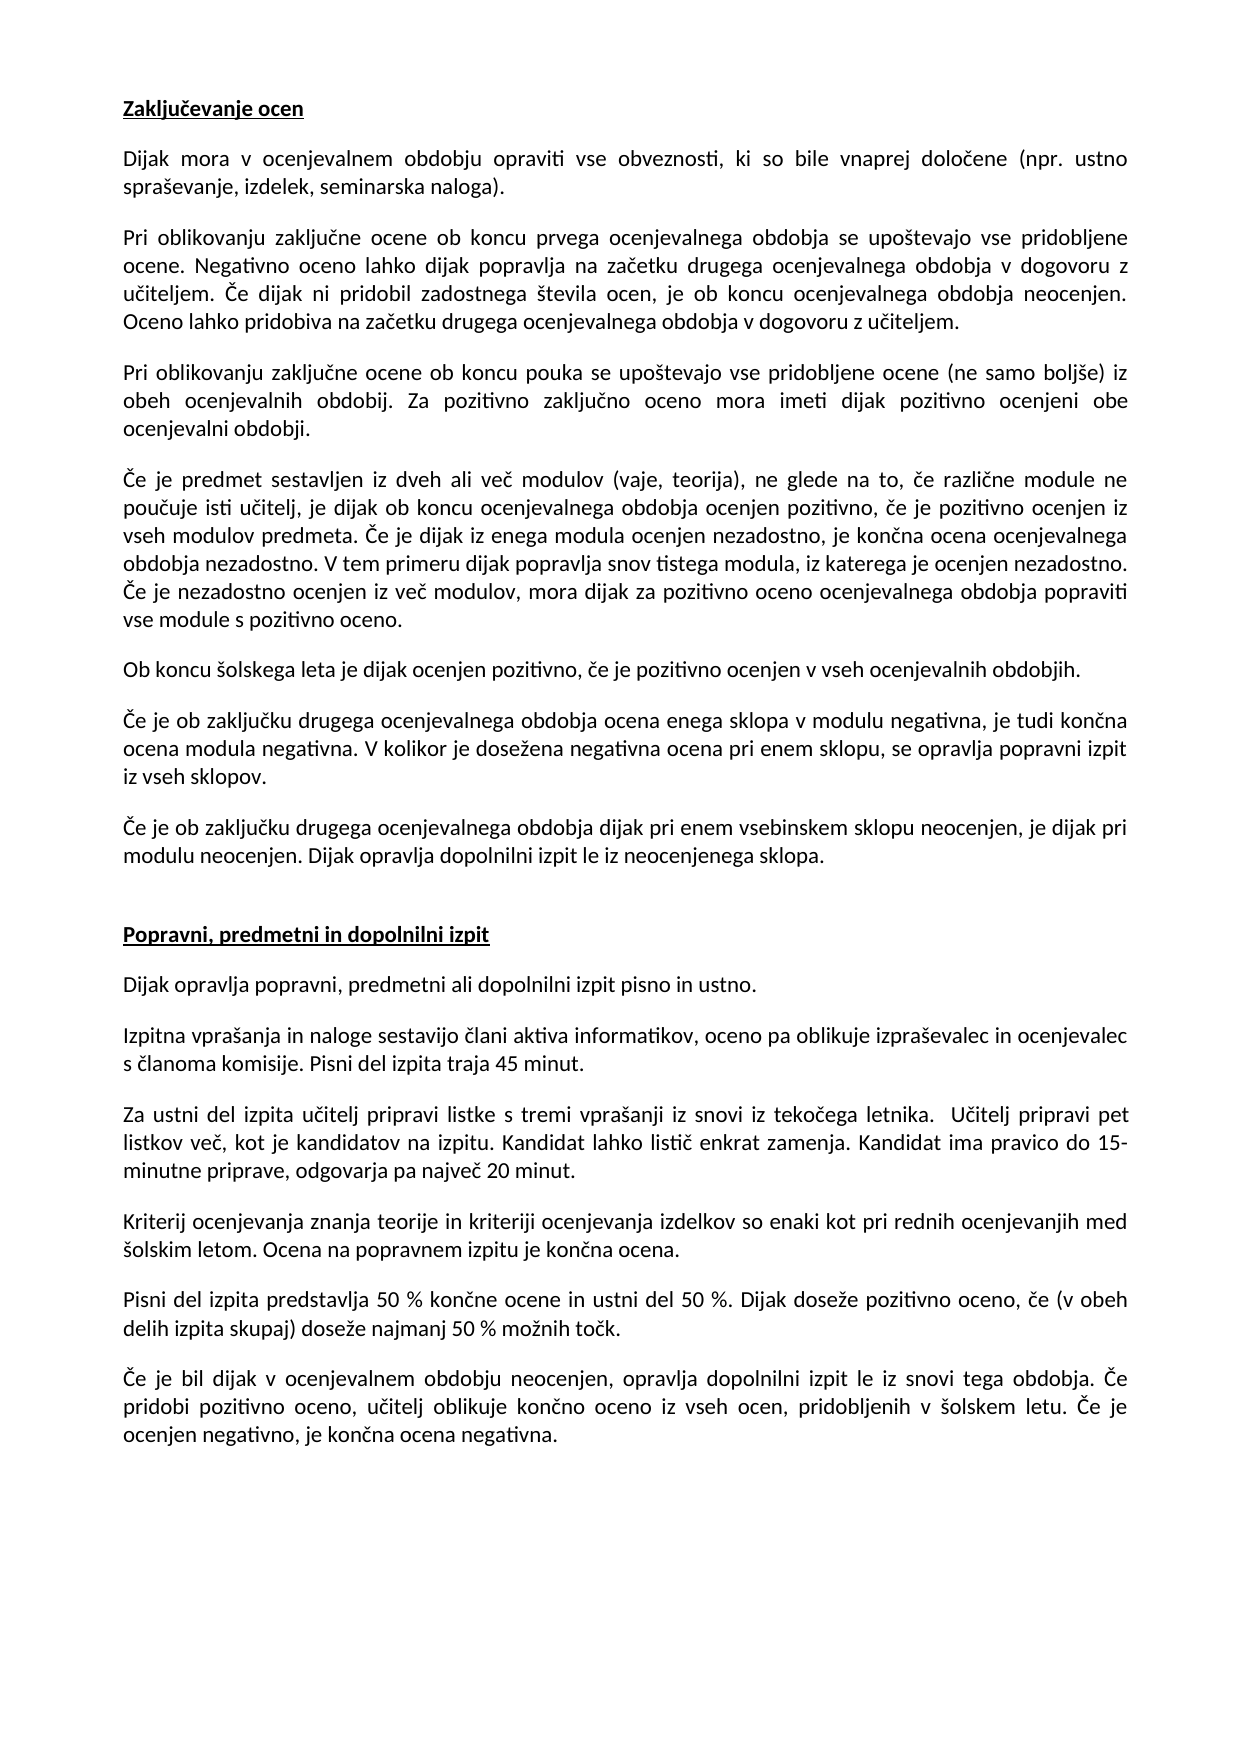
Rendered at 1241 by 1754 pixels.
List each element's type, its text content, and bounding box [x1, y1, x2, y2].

subtitle Kriterij ocenjevanja znanja teorije in kriteriji ocenjevanja izdelkov so enaki kot pri rednih ocenjevanjih med šolskim letom. Ocena na popravnem izpitu je končna ocena. [123, 1207, 1130, 1263]
subtitle Pisni del izpita predstavlja 50 % končne ocene in ustni del 50 %. Dijak doseže pozitivno oceno, če (v obeh delih izpita skupaj) doseže najmanj 50 % možnih točk. [123, 1286, 1130, 1342]
subtitle Če je bil dijak v ocenjevalnem obdobju neocenjen, opravlja dopolnilni izpit le iz snovi tega obdobja. Če pridobi pozitivno oceno, učitelj oblikuje končno oceno iz vseh ocen, pridobljenih v šolskem letu. Če je ocenjen negativno, je končna ocena negativna. [123, 1364, 1130, 1448]
subtitle Za ustni del izpita učitelj pripravi listke s tremi vprašanji iz snovi iz tekočega letnika. Učitelj pripravi pet listkov več, kot je kandidatov na izpitu. Kandidat lahko listič enkrat zamenja. Kandidat ima pravico do 15-minutne priprave, odgovarja pa največ 20 minut. [123, 1100, 1130, 1184]
subtitle Če je predmet sestavljen iz dveh ali več modulov (vaje, teorija), ne glede na to, če različne module ne poučuje isti učitelj, je dijak ob koncu ocenjevalnega obdobja ocenjen pozitivno, če je pozitivno ocenjen iz vseh modulov predmeta. Če je dijak iz enega modula ocenjen nezadostno, je končna ocena ocenjevalnega obdobja nezadostno. V tem primeru dijak popravlja snov tistega modula, iz katerega je ocenjen nezadostno. Če je nezadostno ocenjen iz več modulov, mora dijak za pozitivno oceno ocenjevalnega obdobja popraviti vse module s pozitivno oceno. [123, 465, 1130, 633]
subtitle Dijak mora v ocenjevalnem obdobju opraviti vse obveznosti, ki so bile vnaprej določene (npr. ustno spraševanje, izdelek, seminarska naloga). [123, 144, 1130, 201]
subtitle Popravni, predmetni in dopolnilni izpit [123, 920, 1130, 948]
subtitle Pri oblikovanju zaključne ocene ob koncu pouka se upoštevajo vse pridobljene ocene (ne samo boljše) iz obeh ocenjevalnih obdobij. Za pozitivno zaključno oceno mora imeti dijak pozitivno ocenjeni obe ocenjevalni obdobji. [123, 358, 1130, 442]
subtitle Izpitna vprašanja in naloge sestavijo člani aktiva informatikov, oceno pa oblikuje izpraševalec in ocenjevalec s članoma komisije. Pisni del izpita traja 45 minut. [123, 1021, 1130, 1077]
subtitle Zaključevanje ocen [123, 94, 1130, 122]
subtitle Pri oblikovanju zaključne ocene ob koncu prvega ocenjevalnega obdobja se upoštevajo vse pridobljene ocene. Negativno oceno lahko dijak popravlja na začetku drugega ocenjevalnega obdobja v dogovoru z učiteljem. Če dijak ni pridobil zadostnega števila ocen, je ob koncu ocenjevalnega obdobja neocenjen. Oceno lahko pridobiva na začetku drugega ocenjevalnega obdobja v dogovoru z učiteljem. [123, 223, 1130, 335]
subtitle Dijak opravlja popravni, predmetni ali dopolnilni izpit pisno in ustno. [123, 971, 1130, 999]
subtitle Ob koncu šolskega leta je dijak ocenjen pozitivno, če je pozitivno ocenjen v vseh ocenjevalnih obdobjih. [123, 656, 1130, 684]
subtitle Če je ob zaključku drugega ocenjevalnega obdobja dijak pri enem vsebinskem sklopu neocenjen, je dijak pri modulu neocenjen. Dijak opravlja dopolnilni izpit le iz neocenjenega sklopa. [123, 813, 1130, 869]
subtitle Če je ob zaključku drugega ocenjevalnega obdobja ocena enega sklopa v modulu negativna, je tudi končna ocena modula negativna. V kolikor je dosežena negativna ocena pri enem sklopu, se opravlja popravni izpit iz vseh sklopov. [123, 706, 1130, 790]
